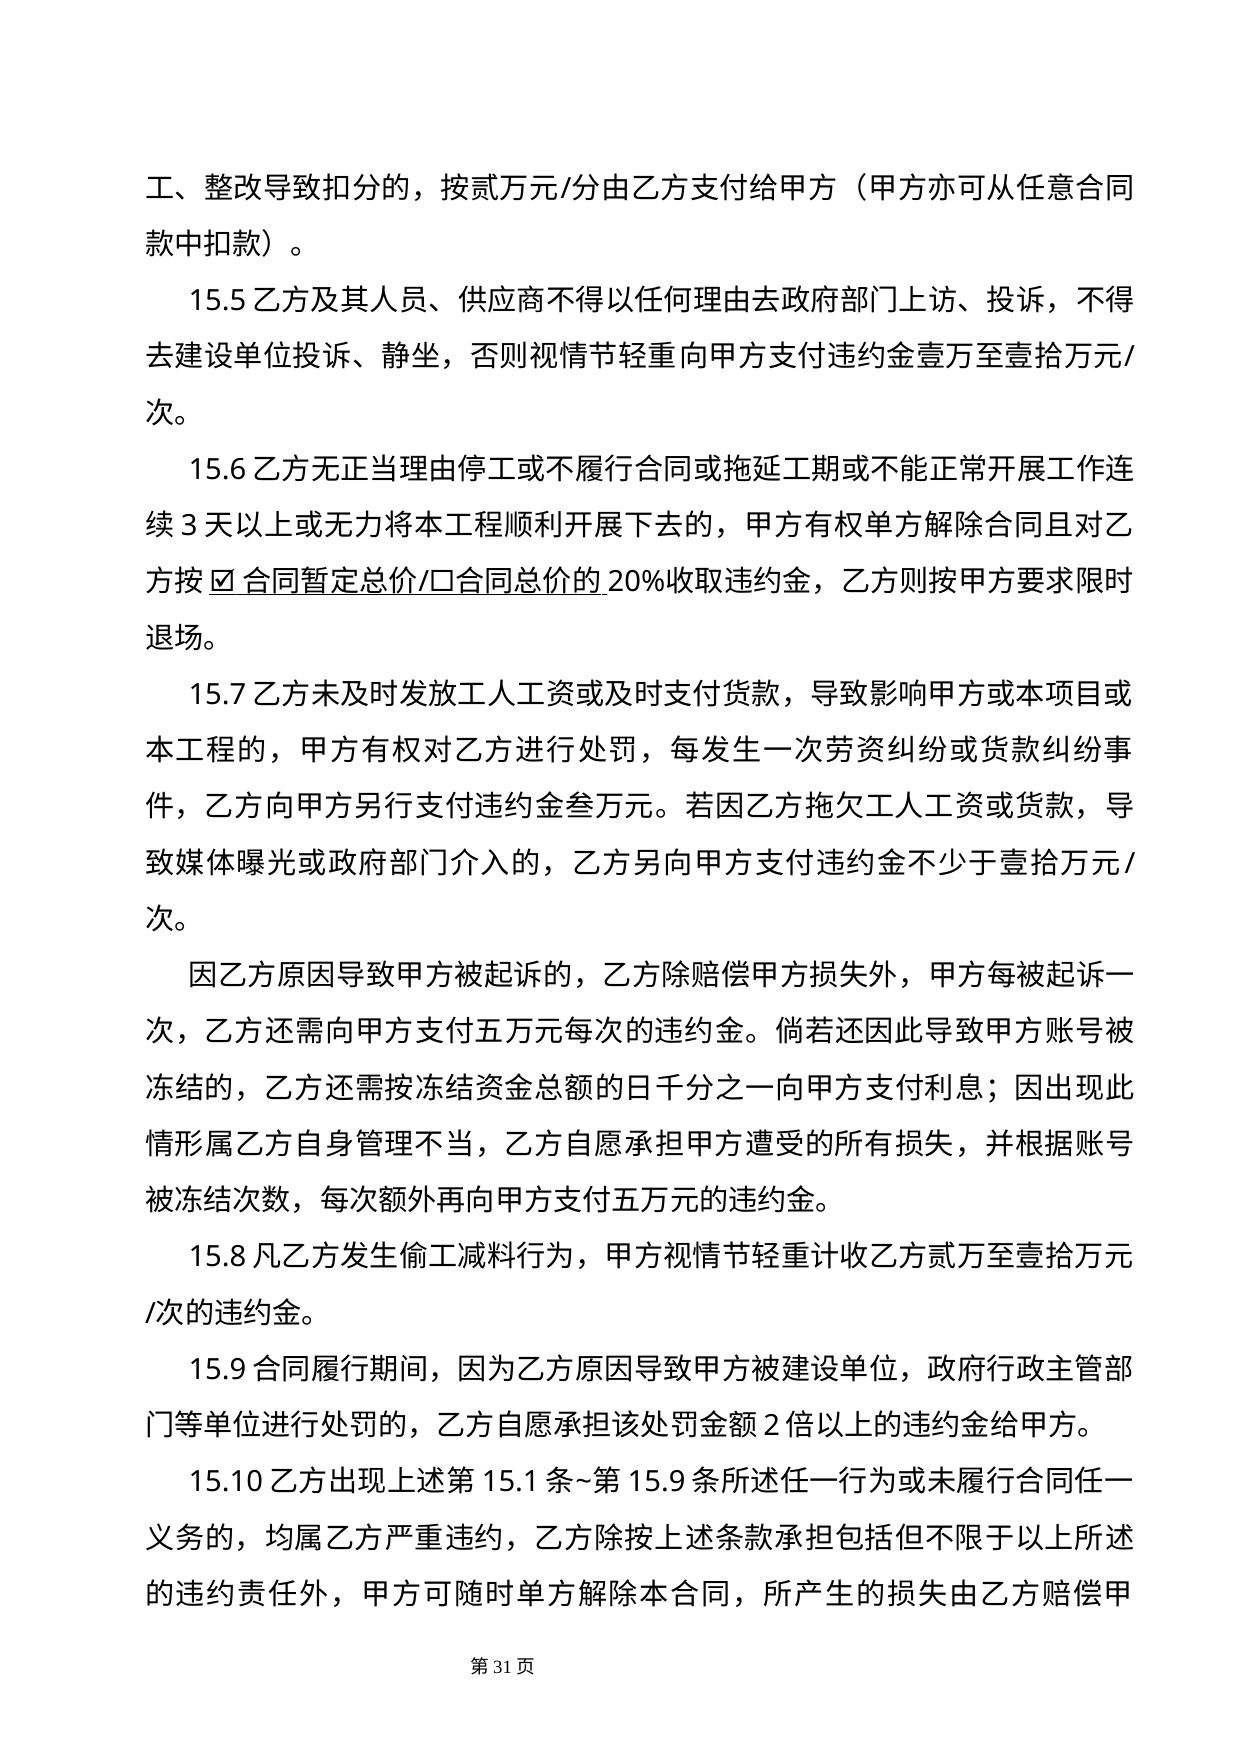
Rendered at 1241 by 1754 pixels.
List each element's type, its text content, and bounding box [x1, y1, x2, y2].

text 15.5乙方及其人员、供应商不得以任何理由去政府部门上访、投诉，不得去建设单位投诉、静坐，否则视情节轻重向甲方支付违约金壹万至壹拾万元/次。 [145, 266, 1135, 434]
text 15.8凡乙方发生偷工减料行为，甲方视情节轻重计收乙方贰万至壹拾万元/次的违约金。 [145, 1222, 1135, 1334]
text 15.9合同履行期间，因为乙方原因导致甲方被建设单位，政府行政主管部门等单位进行处罚的，乙方自愿承担该处罚金额2倍以上的违约金给甲方。 [145, 1334, 1135, 1447]
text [145, 153, 1135, 266]
text 15.7乙方未及时发放工人工资或及时支付货款，导致影响甲方或本项目或本工程的，甲方有权对乙方进行处罚，每发生一次劳资纠纷或货款纠纷事件，乙方向甲方另行支付违约金叁万元。若因乙方拖欠工人工资或货款，导致媒体曝光或政府部门介入的，乙方另向甲方支付违约金不少于壹拾万元/次。 [145, 659, 1135, 941]
text 15.6乙方无正当理由停工或不履行合同或拖延工期或不能正常开展工作连续3天以上或无力将本工程顺利开展下去的，甲方有权单方解除合同且对乙方按合同暂定总价/合同总价的20%收取违约金，乙方则按甲方要求限时退场。 [145, 434, 1135, 659]
text 因乙方原因导致甲方被起诉的，乙方除赔偿甲方损失外，甲方每被起诉一次，乙方还需向甲方支付五万元每次的违约金。倘若还因此导致甲方账号被冻结的，乙方还需按冻结资金总额的日千分之一向甲方支付利息；因出现此情形属乙方自身管理不当，乙方自愿承担甲方遭受的所有损失，并根据账号被冻结次数，每次额外再向甲方支付五万元的违约金。 [145, 941, 1135, 1222]
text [145, 1447, 1135, 1616]
